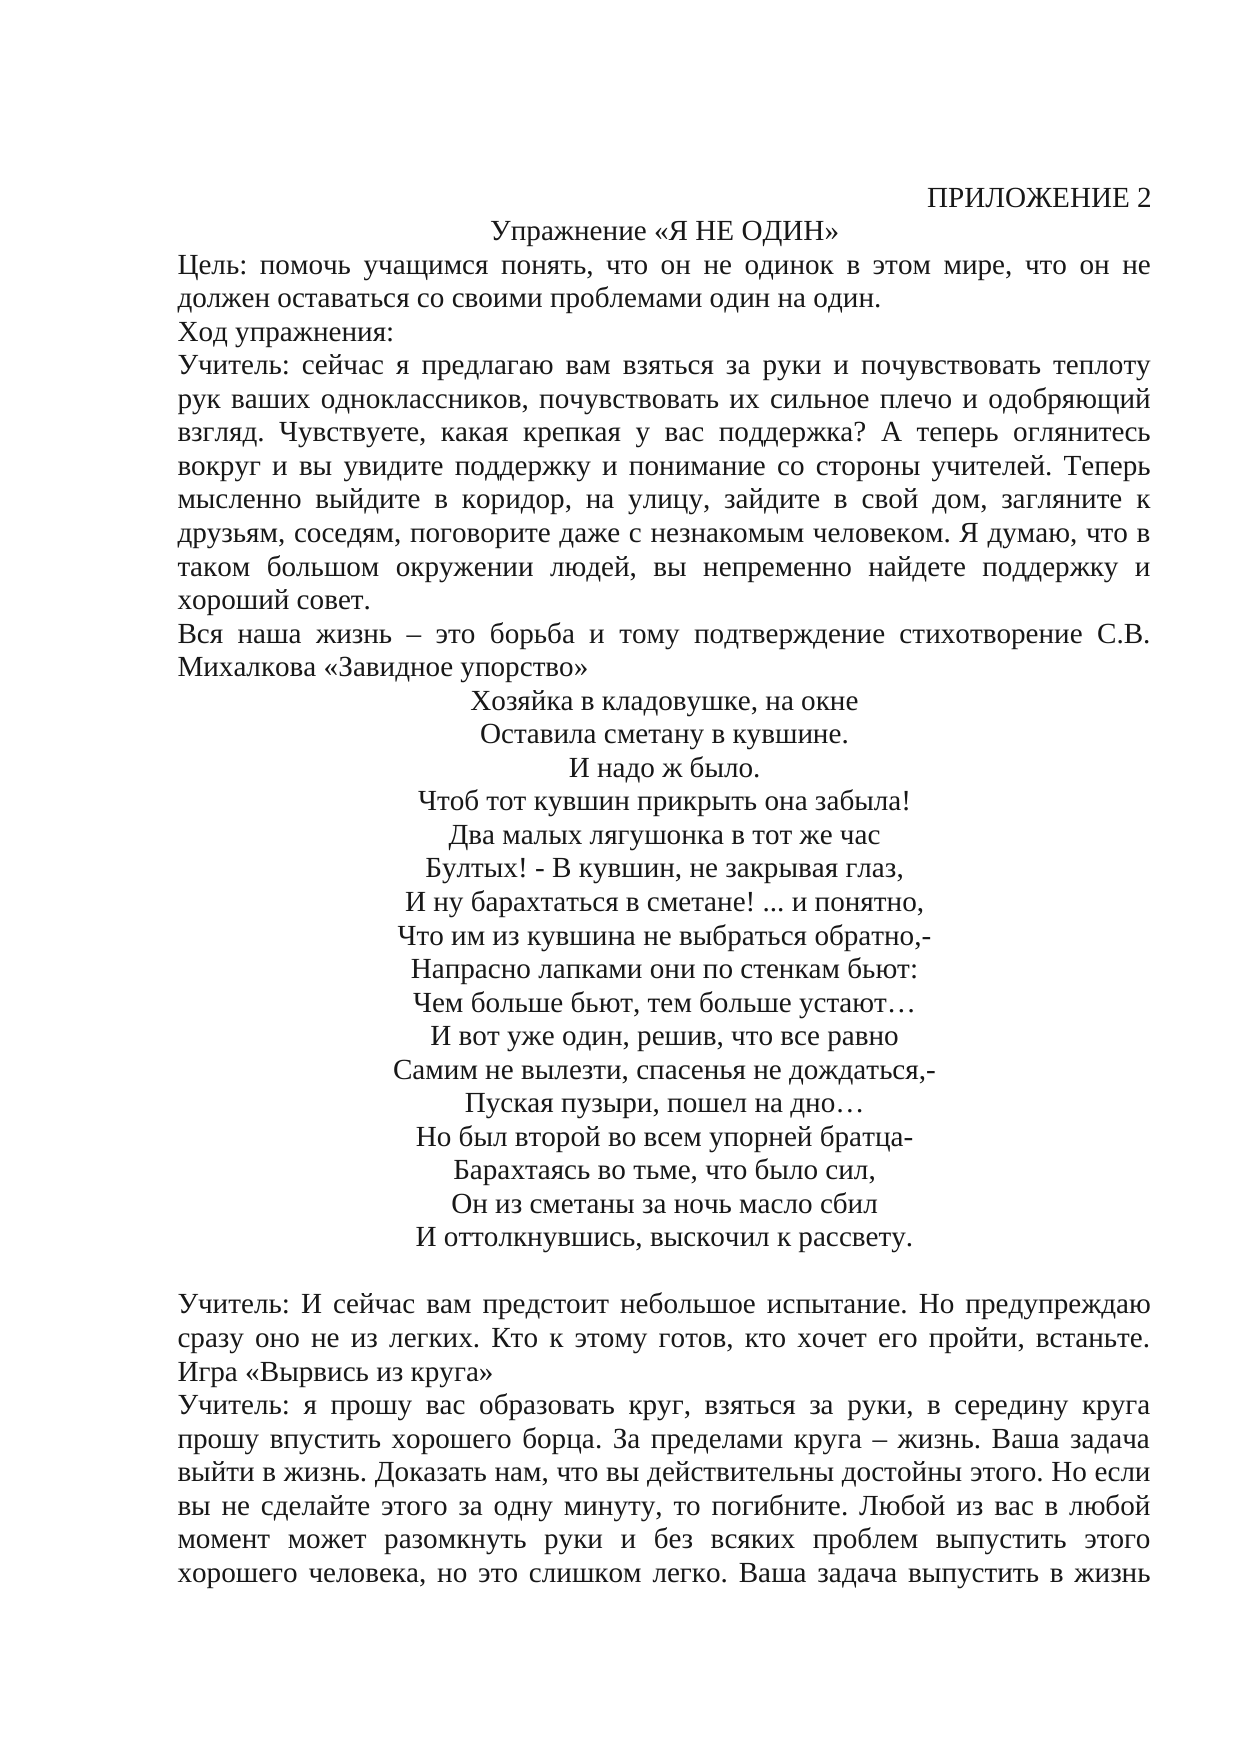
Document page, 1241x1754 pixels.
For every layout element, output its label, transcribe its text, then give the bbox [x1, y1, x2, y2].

text Цель: помочь учащимся понять, что он не одинок в этом мире, что он не должен оставаться со своими проблемами один на один. [177, 247, 1152, 314]
text И оттолкнувшись, выскочил к рассвету. [177, 1219, 1152, 1253]
text Два малых лягушонка в тот же час [177, 817, 1152, 851]
text Барахтаясь во тьме, что было сил, [177, 1152, 1152, 1186]
text Оставила сметану в кувшине. [177, 716, 1152, 750]
text Упражнение «Я НЕ ОДИН» [177, 213, 1152, 247]
text Чем больше бьют, тем больше устают… [177, 985, 1152, 1018]
text Хозяйка в кладовушке, на окне [177, 683, 1152, 716]
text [177, 1387, 1152, 1588]
text ПРИЛОЖЕНИЕ 2 [177, 180, 1152, 213]
text И ну барахтаться в сметане! ... и понятно, [177, 884, 1152, 918]
text Пуская пузыри, пошел на дно… [177, 1085, 1152, 1119]
text Что им из кувшина не выбраться обратно,- [177, 918, 1152, 951]
text Ход упражнения: [177, 314, 1152, 347]
text Но был второй во всем упорней братца- [177, 1119, 1152, 1152]
text Учитель: сейчас я предлагаю вам взяться за руки и почувствовать теплоту рук ваших одноклассников, почувствовать их сильное плечо и одобряющий взгляд. Чувствуете, какая крепкая у вас поддержка? А теперь оглянитесь вокруг и вы увидите поддержку и понимание со стороны учителей. Теперь мысленно выйдите в коридор, на улицу, зайдите в свой дом, загляните к друзьям, соседям, поговорите даже с незнакомым человеком. Я думаю, что в таком большом окружении людей, вы непременно найдете поддержку и хороший совет. [177, 347, 1152, 616]
text Вся наша жизнь – это борьба и тому подтверждение стихотворение С.В. Михалкова «Завидное упорство» [177, 616, 1152, 683]
text Напрасно лапками они по стенкам бьют: [177, 951, 1152, 985]
text И вот уже один, решив, что все равно [177, 1018, 1152, 1052]
text Бултых! - В кувшин, не закрывая глаз, [177, 851, 1152, 884]
text Учитель: И сейчас вам предстоит небольшое испытание. Но предупреждаю сразу оно не из легких. Кто к этому готов, кто хочет его пройти, встаньте. Игра «Вырвись из круга» [177, 1287, 1152, 1387]
text Самим не вылезти, спасенья не дождаться,- [177, 1052, 1152, 1085]
text Чтоб тот кувшин прикрыть она забыла! [177, 783, 1152, 817]
text И надо ж было. [177, 750, 1152, 783]
text Он из сметаны за ночь масло сбил [177, 1186, 1152, 1219]
